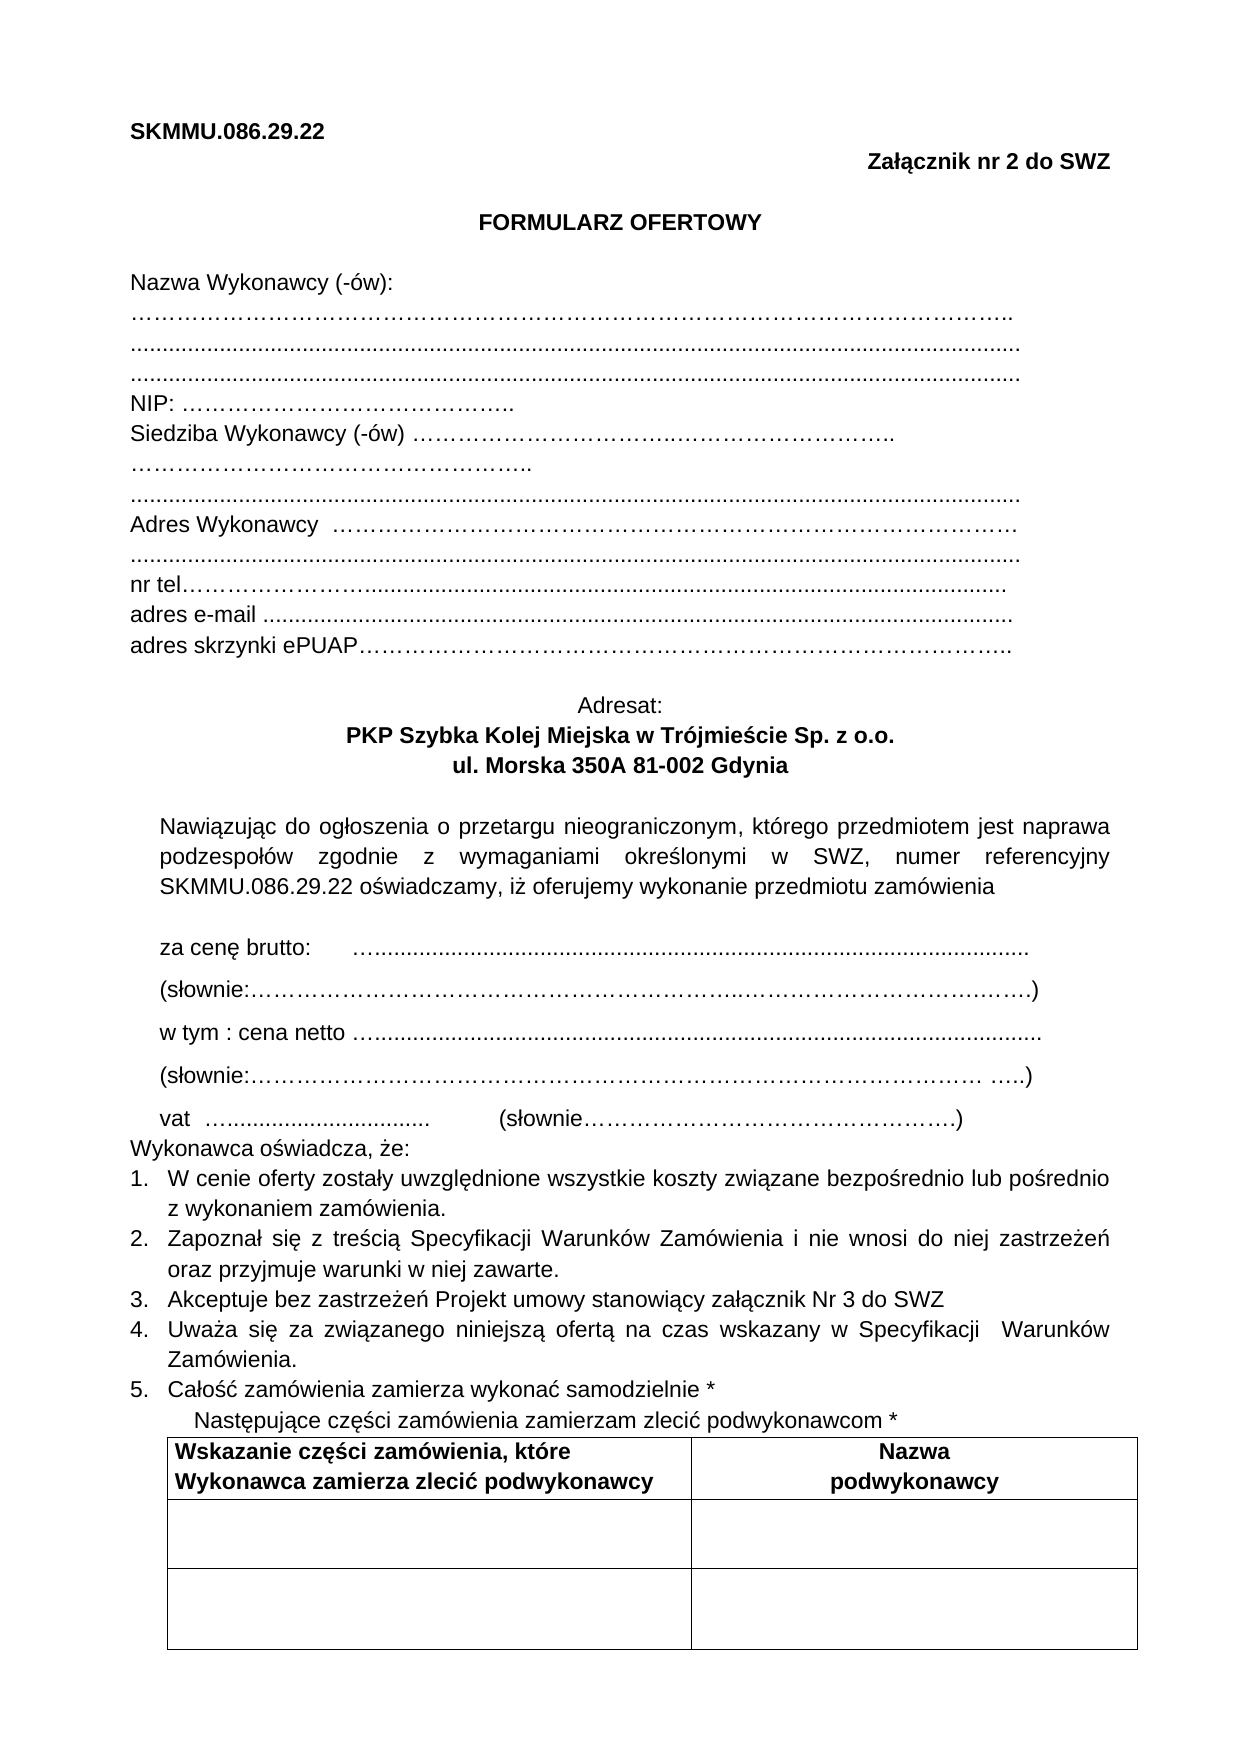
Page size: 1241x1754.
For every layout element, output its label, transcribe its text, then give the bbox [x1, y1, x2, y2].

table_cell [692, 1569, 1137, 1648]
text adres skrzynki ePUAP………………………………………………………………………….. [130, 632, 1110, 658]
list Uważa się za związanego niniejszą ofertą na czas wskazany w Specyfikacji Warunków Zamówienia. [130, 1316, 1110, 1373]
text NIP: …………………………………….. [130, 390, 1110, 416]
text Adres Wykonawcy ……………………………………………………………………………… [130, 511, 1110, 537]
text Następujące części zamówienia zamierzam zlecić podwykonawcom * [130, 1407, 1110, 1433]
text ul. Morska 350A 81-002 Gdynia [130, 752, 1110, 779]
text adres e-mail ...................................................................................................................... [130, 601, 1110, 628]
list Zapoznał się z treścią Specyfikacji Warunków Zamówienia i nie wnosi do niej zastrzeżeń oraz przyjmuje warunki w niej zawarte. [130, 1225, 1110, 1282]
text vat …................................ (słownie………………………………………….) [159, 1104, 1110, 1131]
text Siedziba Wykonawcy (-ów) ……………………………..………………………..…………………………………………….. [130, 420, 1110, 477]
text (słownie:…………………………………………………………………………………… …..) [159, 1062, 1110, 1088]
text ............................................................................................................................................ [130, 541, 1110, 567]
table_cell [692, 1500, 1137, 1567]
table_cell [168, 1569, 691, 1648]
list W cenie oferty zostały uwzględnione wszystkie koszty związane bezpośrednio lub pośrednio z wykonaniem zamówienia. [130, 1165, 1110, 1222]
list Całość zamówienia zamierza wykonać samodzielnie * [130, 1376, 1110, 1403]
text w tym : cena netto …......................................................................................................... [159, 1019, 1110, 1046]
text ............................................................................................................................................ [130, 360, 1110, 386]
list Akceptuje bez zastrzeżeń Projekt umowy stanowiący załącznik Nr 3 do SWZ [130, 1286, 1110, 1312]
text ............................................................................................................................................ [130, 481, 1110, 507]
text PKP Szybka Kolej Miejska w Trójmieście Sp. z o.o. [130, 722, 1110, 749]
text Nazwa Wykonawcy (-ów): …………………………………………………………………………………………………….. ............................................................................................................................................ [130, 269, 1110, 356]
text Załącznik nr 2 do SWZ [130, 148, 1110, 175]
table_cell [168, 1500, 691, 1567]
text (słownie:………………………………………………………..………………………….…….) [159, 976, 1110, 1003]
table_header Wskazanie części zamówienia, które Wykonawca zamierza zlecić podwykonawcy [168, 1438, 691, 1499]
text za cenę brutto: …....................................................................................................... [159, 934, 1110, 960]
table_header Nazwa podwykonawcy [692, 1438, 1137, 1499]
text FORMULARZ OFERTOWY [130, 209, 1110, 235]
text nr tel……………………..................................................................................................... [130, 571, 1110, 598]
text Wykonawca oświadcza, że: [130, 1135, 1110, 1161]
text SKMMU.086.29.22 [130, 118, 1110, 144]
text Adresat: [130, 692, 1110, 718]
text Nawiązując do ogłoszenia o przetargu nieograniczonym, którego przedmiotem jest naprawa podzespołów zgodnie z wymaganiami określonymi w SWZ, numer referencyjny SKMMU.086.29.22 oświadczamy, iż oferujemy wykonanie przedmiotu zamówienia [159, 813, 1110, 900]
